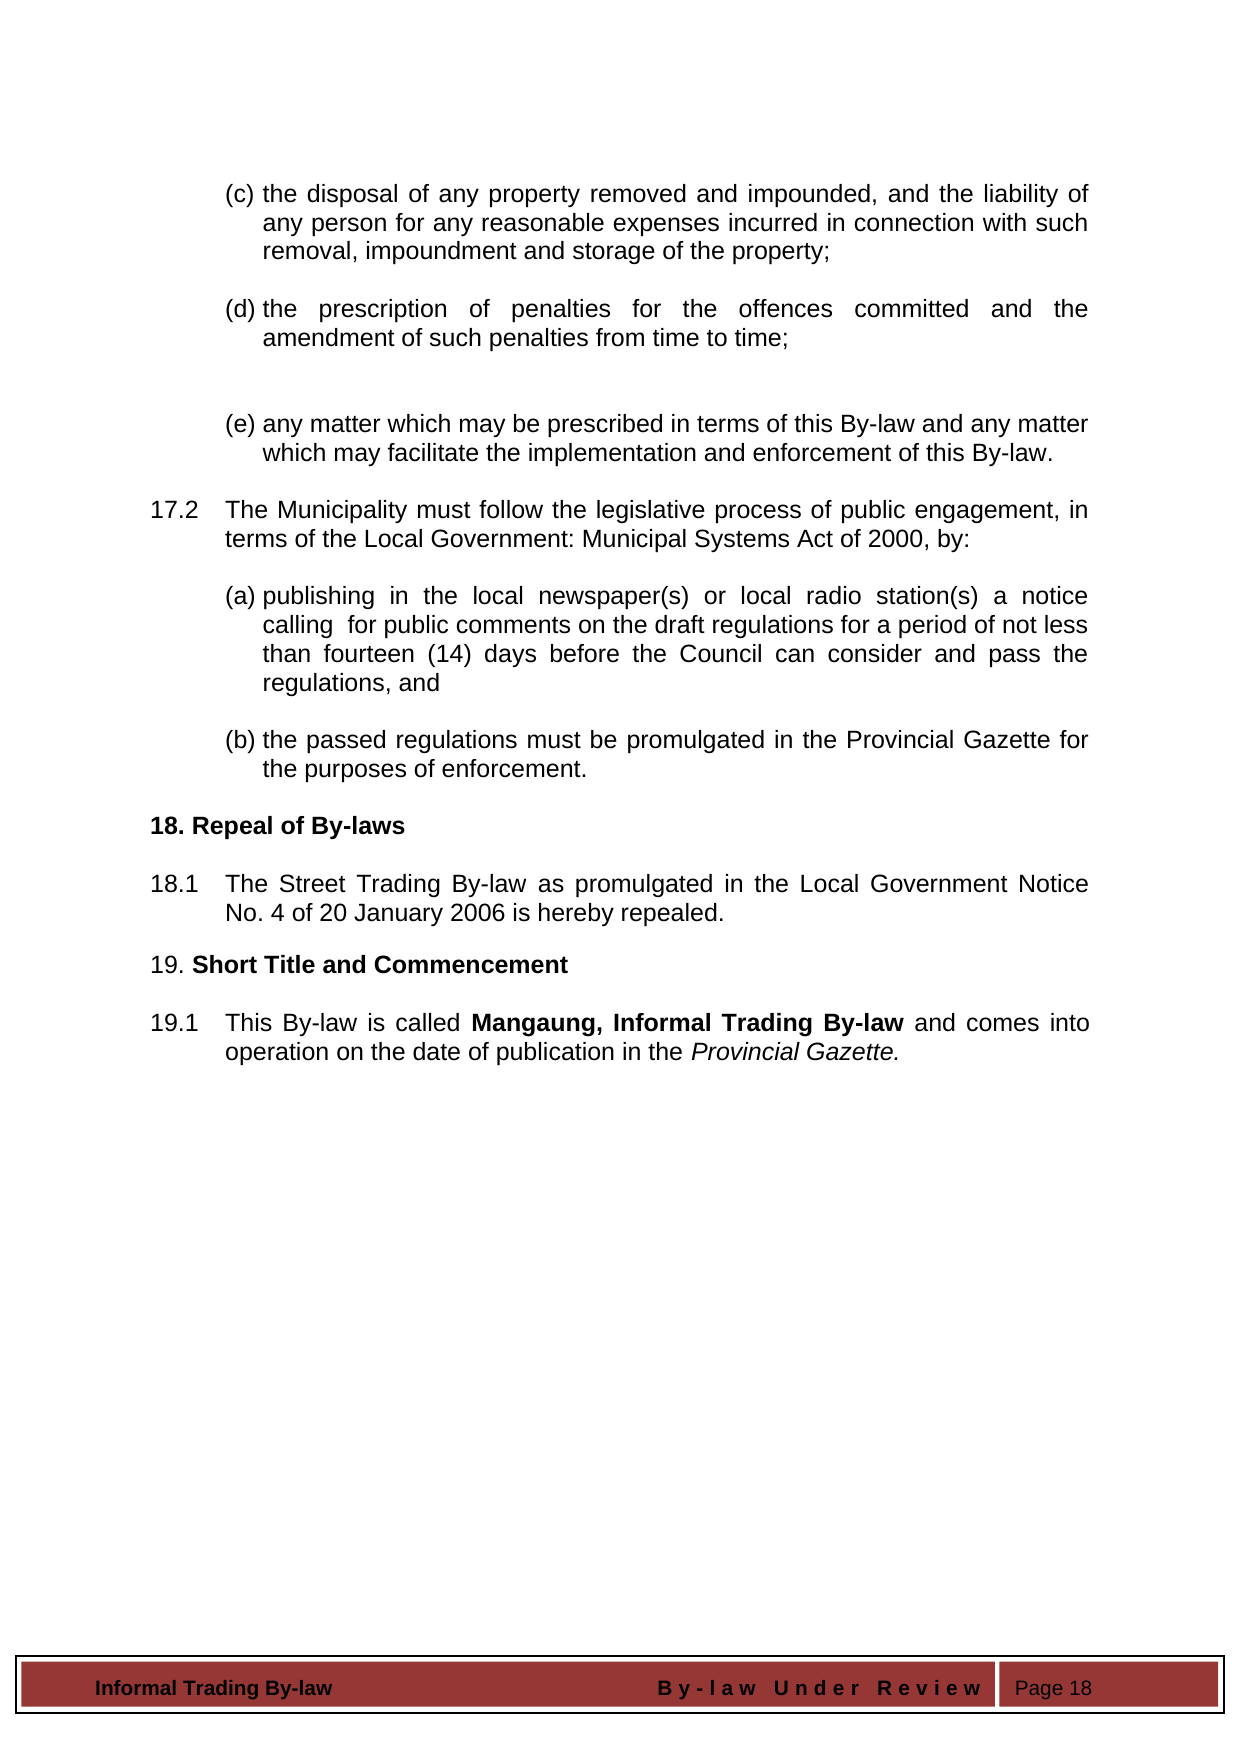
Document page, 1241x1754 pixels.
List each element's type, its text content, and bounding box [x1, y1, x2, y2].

text 18. Repeal of By-laws [150, 811, 1090, 840]
text 19. Short Title and Commencement [150, 950, 1090, 979]
list any matter which may be prescribed in terms of this By-law and any matter which may facilitate the implementation and enforcement of this By-law. [225, 409, 1090, 466]
list the disposal of any property removed and impounded, and the liability of any person for any reasonable expenses incurred in connection with such removal, impoundment and storage of the property; [225, 179, 1090, 265]
text 19.1 This By-law is called Mangaung, Informal Trading By-law and comes into operation on the date of publication in the Provincial Gazette. [150, 1008, 1090, 1065]
text 18.1 The Street Trading By-law as promulgated in the Local Government Notice No. 4 of 20 January 2006 is hereby repealed. [150, 869, 1090, 926]
list publishing in the local newspaper(s) or local radio station(s) a notice calling for public comments on the draft regulations for a period of not less than fourteen (14) days before the Council can consider and pass the regulations, and [225, 581, 1090, 696]
list the prescription of penalties for the offences committed and the amendment of such penalties from time to time; [225, 294, 1090, 351]
list the passed regulations must be promulgated in the Provincial Gazette for the purposes of enforcement. [225, 725, 1090, 782]
text 17.2 The Municipality must follow the legislative process of public engagement, in terms of the Local Government: Municipal Systems Act of 2000, by: [150, 495, 1090, 552]
